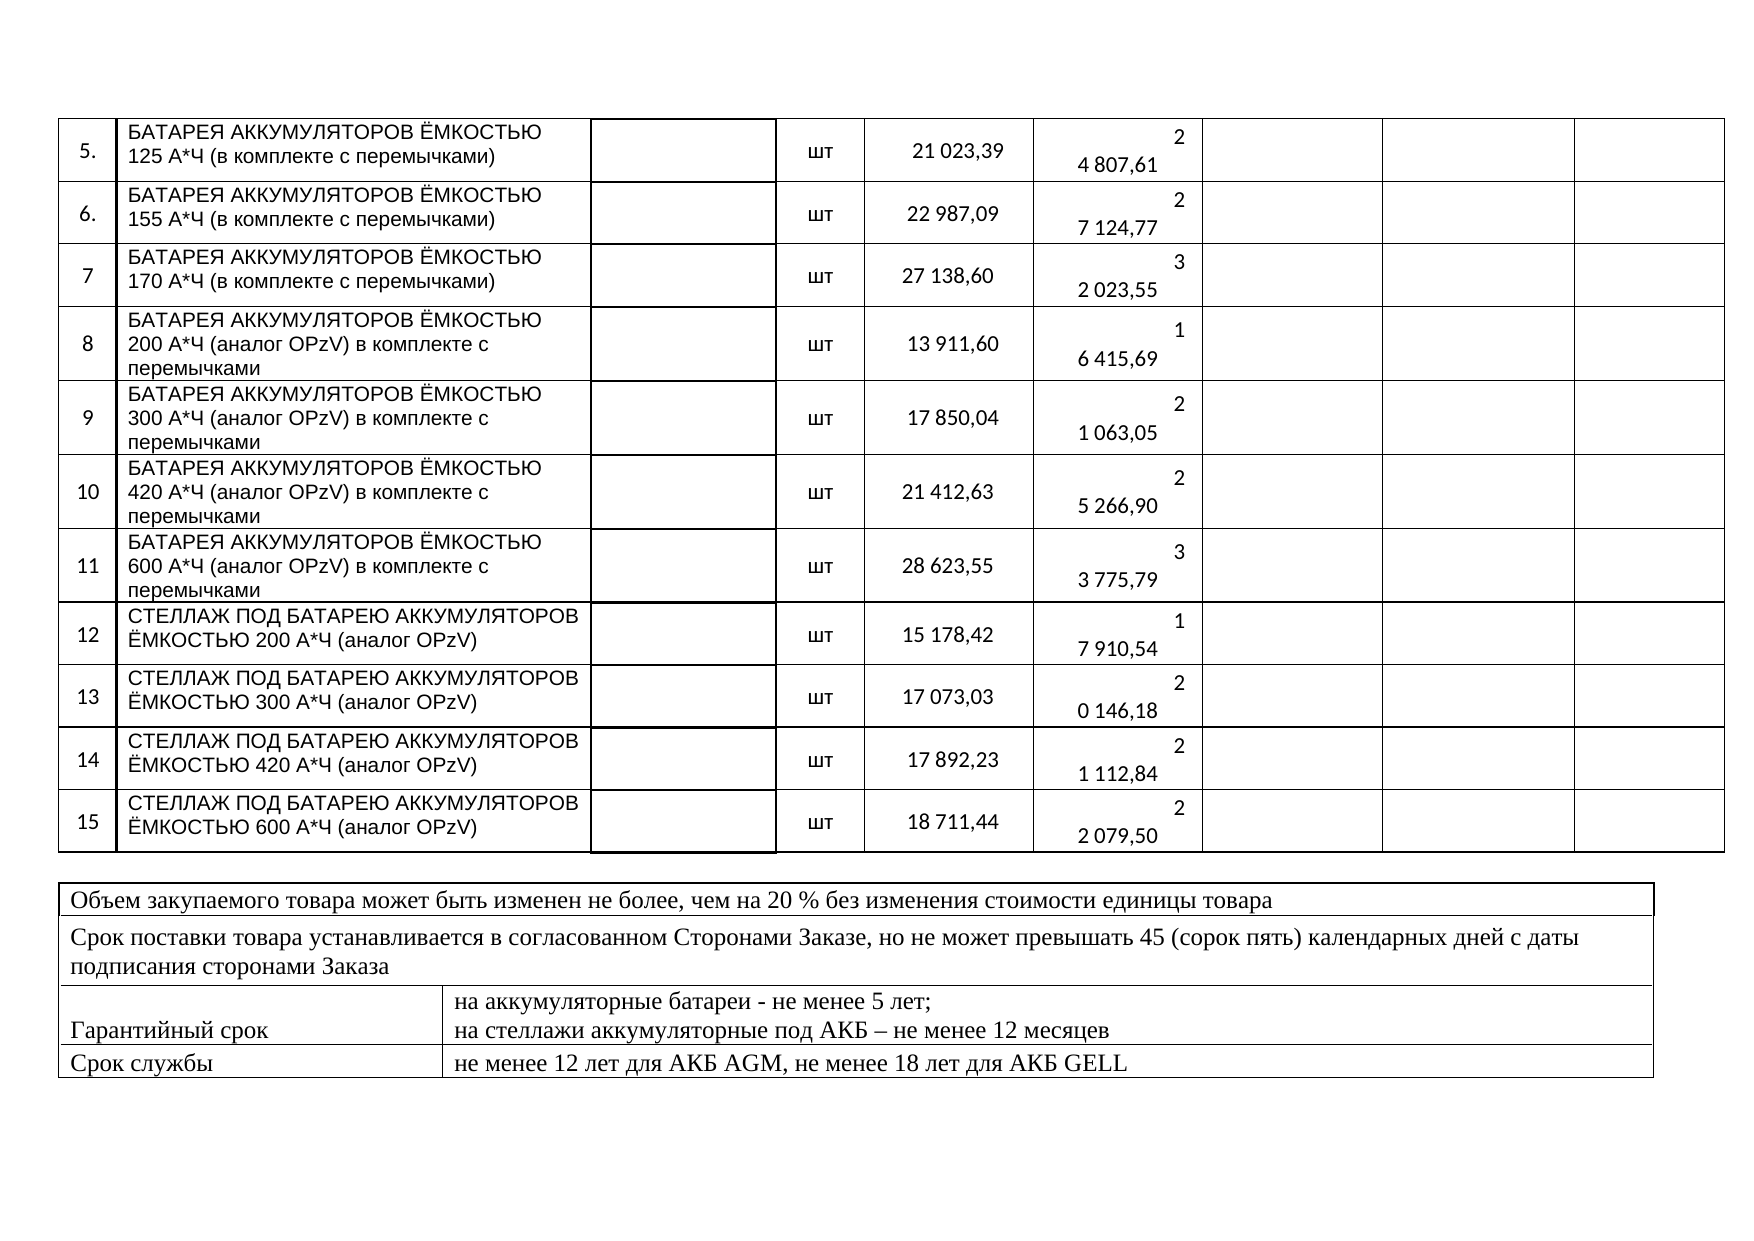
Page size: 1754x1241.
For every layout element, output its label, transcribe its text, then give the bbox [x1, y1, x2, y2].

table_cell [592, 666, 775, 726]
table_cell 27 124,77 [1034, 182, 1202, 243]
table_cell [1383, 455, 1574, 527]
table_cell шт [777, 603, 864, 664]
table_cell [1203, 790, 1382, 851]
table_cell [1575, 455, 1724, 527]
table_cell шт [777, 381, 864, 453]
table_cell [592, 245, 775, 306]
table_cell [1575, 603, 1724, 664]
table_cell [1575, 244, 1724, 306]
table_cell БАТАРЕЯ АККУМУЛЯТОРОВ ЁМКОСТЬЮ 155 А*Ч (в комплекте с перемычками) [118, 182, 590, 243]
table_cell 11 [59, 529, 115, 601]
table_cell 21 112,84 [1034, 728, 1202, 789]
table_cell [1383, 307, 1574, 379]
table_cell СТЕЛЛАЖ ПОД БАТАРЕЮ АККУМУЛЯТОРОВ ЁМКОСТЬЮ 600 А*Ч (аналог OPzV) [118, 790, 590, 851]
table_cell шт [777, 307, 864, 379]
table_cell 21 063,05 [1034, 381, 1202, 453]
table_cell 5. [59, 119, 115, 181]
table_cell [1575, 119, 1724, 181]
table_cell [592, 604, 775, 664]
table_cell шт [777, 790, 864, 851]
table_cell БАТАРЕЯ АККУМУЛЯТОРОВ ЁМКОСТЬЮ 200 А*Ч (аналог OPzV) в комплекте с перемычками [118, 307, 590, 379]
table_cell Срок службы [59, 1044, 442, 1077]
table_cell [1383, 603, 1574, 664]
table_cell [592, 183, 775, 243]
table_cell [1383, 381, 1574, 453]
table_cell шт [777, 182, 864, 243]
table_cell [1575, 790, 1724, 851]
table_cell 8 [59, 307, 115, 379]
table_cell 33 775,79 [1034, 529, 1202, 601]
table_cell 27 138,60 [865, 244, 1033, 306]
table_cell 20 146,18 [1034, 665, 1202, 726]
table_cell [1203, 307, 1382, 379]
table_cell 15 178,42 [865, 603, 1033, 664]
table_cell 17 910,54 [1034, 603, 1202, 664]
table_cell СТЕЛЛАЖ ПОД БАТАРЕЮ АККУМУЛЯТОРОВ ЁМКОСТЬЮ 200 А*Ч (аналог OPzV) [118, 603, 590, 664]
table_cell [1203, 728, 1382, 789]
table_cell шт [777, 728, 864, 789]
table_cell на аккумуляторные батареи - не менее 5 лет; на стеллажи аккумуляторные под АКБ – не менее 12 месяцев [443, 985, 1653, 1044]
table_cell 21 023,39 [865, 119, 1033, 181]
table_cell [1203, 665, 1382, 726]
table_cell 24 807,61 [1034, 119, 1202, 181]
table_cell БАТАРЕЯ АККУМУЛЯТОРОВ ЁМКОСТЬЮ 170 А*Ч (в комплекте с перемычками) [118, 244, 590, 306]
table_cell [1203, 119, 1382, 181]
table_cell [592, 729, 775, 789]
table_cell 28 623,55 [865, 529, 1033, 601]
table_cell 15 [59, 790, 115, 851]
table_cell СТЕЛЛАЖ ПОД БАТАРЕЮ АККУМУЛЯТОРОВ ЁМКОСТЬЮ 300 А*Ч (аналог OPzV) [118, 665, 590, 726]
table_cell БАТАРЕЯ АККУМУЛЯТОРОВ ЁМКОСТЬЮ 420 А*Ч (аналог OPzV) в комплекте с перемычками [118, 455, 590, 527]
table_cell 22 079,50 [1034, 790, 1202, 851]
table_cell 10 [59, 455, 115, 527]
table_cell шт [777, 455, 864, 527]
table_cell [1203, 182, 1382, 243]
table_cell шт [777, 244, 864, 306]
table_cell 12 [59, 603, 115, 664]
table_cell БАТАРЕЯ АККУМУЛЯТОРОВ ЁМКОСТЬЮ 600 А*Ч (аналог OPzV) в комплекте с перемычками [118, 529, 590, 601]
table_cell [1203, 244, 1382, 306]
table_cell шт [777, 665, 864, 726]
table_cell [592, 530, 775, 601]
table_cell 18 711,44 [865, 790, 1033, 851]
table_cell [592, 791, 775, 851]
table_cell 17 073,03 [865, 665, 1033, 726]
table_cell Гарантийный срок [59, 985, 442, 1044]
table_cell шт [777, 119, 864, 181]
table_cell [592, 456, 775, 527]
table_cell [1203, 603, 1382, 664]
table_cell [1575, 182, 1724, 243]
table_cell БАТАРЕЯ АККУМУЛЯТОРОВ ЁМКОСТЬЮ 125 А*Ч (в комплекте с перемычками) [118, 119, 590, 181]
table_cell [1383, 728, 1574, 789]
table_cell СТЕЛЛАЖ ПОД БАТАРЕЮ АККУМУЛЯТОРОВ ЁМКОСТЬЮ 420 А*Ч (аналог OPzV) [118, 728, 590, 789]
table_cell 17 892,23 [865, 728, 1033, 789]
table_cell [1203, 381, 1382, 453]
table_cell [592, 382, 775, 453]
table_cell 25 266,90 [1034, 455, 1202, 527]
table_cell [1383, 529, 1574, 601]
table_cell [1383, 790, 1574, 851]
table_cell [1575, 665, 1724, 726]
table_cell 16 415,69 [1034, 307, 1202, 379]
table_cell [1383, 182, 1574, 243]
table_cell [592, 120, 775, 181]
table_cell [1203, 455, 1382, 527]
table_cell Срок поставки товара устанавливается в согласованном Сторонами Заказе, но не может превышать 45 (сорок пять) календарных дней с даты подписания сторонами Заказа [59, 915, 1653, 985]
table_cell 32 023,55 [1034, 244, 1202, 306]
table_cell [592, 308, 775, 379]
table_cell [1575, 307, 1724, 379]
table_cell [1575, 529, 1724, 601]
table_cell 13 [59, 665, 115, 726]
table_cell не менее 12 лет для АКБ AGM, не менее 18 лет для АКБ GELL [443, 1044, 1653, 1077]
table_cell [1575, 381, 1724, 453]
table_cell [1575, 728, 1724, 789]
table_cell 21 412,63 [865, 455, 1033, 527]
table_cell [1383, 665, 1574, 726]
table_cell 14 [59, 728, 115, 789]
table_header Объем закупаемого товара может быть изменен не более, чем на 20 % без изменения стоимости единицы товара [60, 884, 1653, 915]
table_cell 13 911,60 [865, 307, 1033, 379]
table_cell 7 [59, 244, 115, 306]
table_cell 17 850,04 [865, 381, 1033, 453]
table_cell 9 [59, 381, 115, 453]
table_cell 22 987,09 [865, 182, 1033, 243]
table_cell [1203, 529, 1382, 601]
table_cell [1383, 119, 1574, 181]
table_cell 6. [59, 182, 115, 243]
table_cell БАТАРЕЯ АККУМУЛЯТОРОВ ЁМКОСТЬЮ 300 А*Ч (аналог OPzV) в комплекте с перемычками [118, 381, 590, 453]
table_cell [1383, 244, 1574, 306]
table_cell шт [777, 529, 864, 601]
